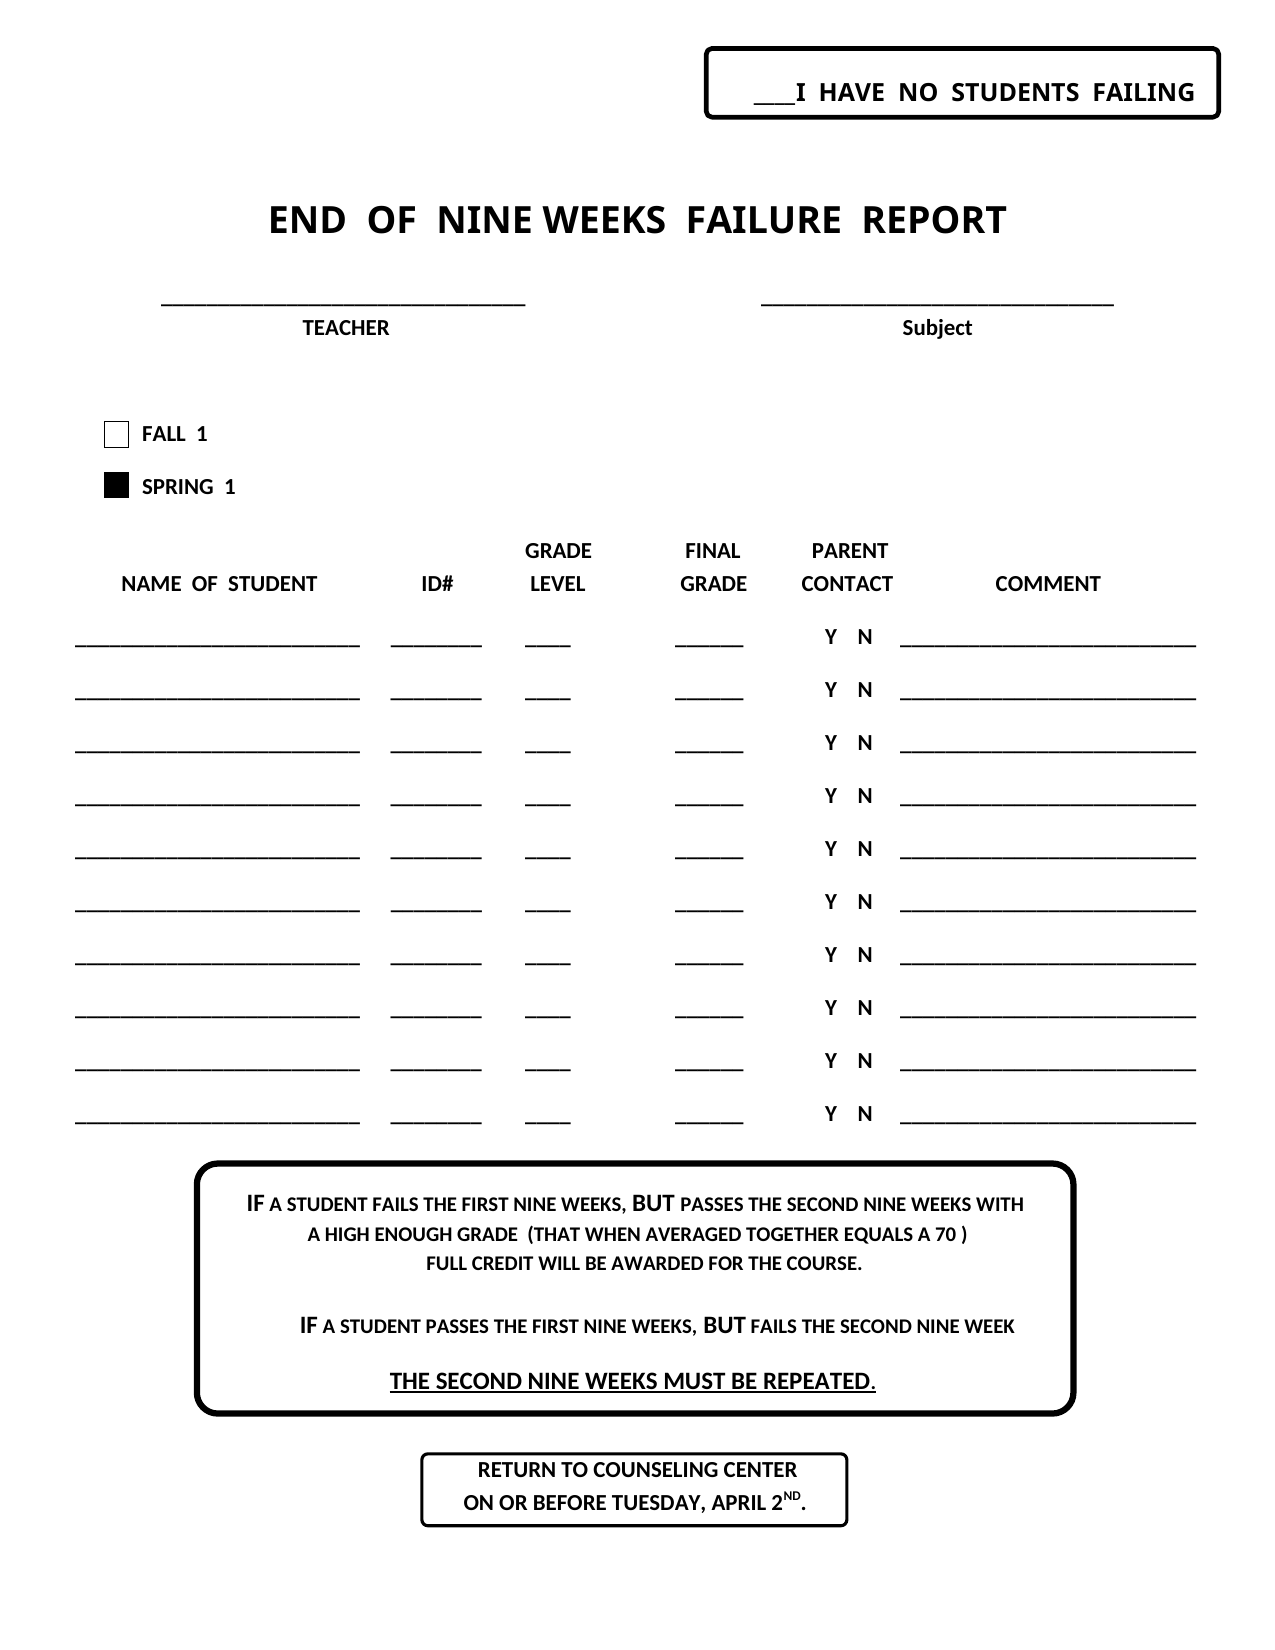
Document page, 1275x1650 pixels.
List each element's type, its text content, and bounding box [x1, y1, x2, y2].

text _________________________ ________ ____ ______ Y N __________________________ [75, 781, 1200, 809]
text _________________________ ________ ____ ______ Y N __________________________ [75, 675, 1200, 703]
text IF A STUDENT FAILS THE FIRST NINE WEEKS, BUT PASSES THE SECOND NINE WEEKS WITH A HIGH ENOUGH GRADE (THAT WHEN AVERAGED TOGETHER EQUALS A 70 ) FULL CREDIT WILL BE AWARDED FOR THE COURSE. IF A STUDENT PASSES THE FIRST NINE WEEKS, BUT FAILS THE SECOND NINE WEEK [75, 1152, 1200, 1340]
text _________________________ ________ ____ ______ Y N __________________________ [75, 728, 1200, 756]
text _________________________ ________ ____ ______ Y N __________________________ [75, 622, 1200, 650]
text ____I HAVE NO STUDENTS FAILING [75, 75, 1200, 109]
text _________________________ ________ ____ ______ Y N __________________________ [75, 834, 1200, 862]
text FALL 1 [75, 419, 1200, 447]
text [75, 1365, 1200, 1548]
text _________________________ ________ ____ ______ Y N __________________________ [75, 940, 1200, 968]
text _________________________ ________ ____ ______ Y N __________________________ [75, 1099, 1200, 1127]
text END OF NINE WEEKS FAILURE REPORT ________________________________ _______________________________ TEACHER Subject [75, 135, 1200, 341]
text _________________________ ________ ____ ______ Y N __________________________ [75, 887, 1200, 915]
text _________________________ ________ ____ ______ Y N __________________________ [75, 993, 1200, 1021]
text _________________________ ________ ____ ______ Y N __________________________ [75, 1046, 1200, 1074]
text SPRING 1 GRADE FINAL PARENT NAME OF STUDENT ID# LEVEL GRADE CONTACT COMMENT [75, 472, 1200, 597]
